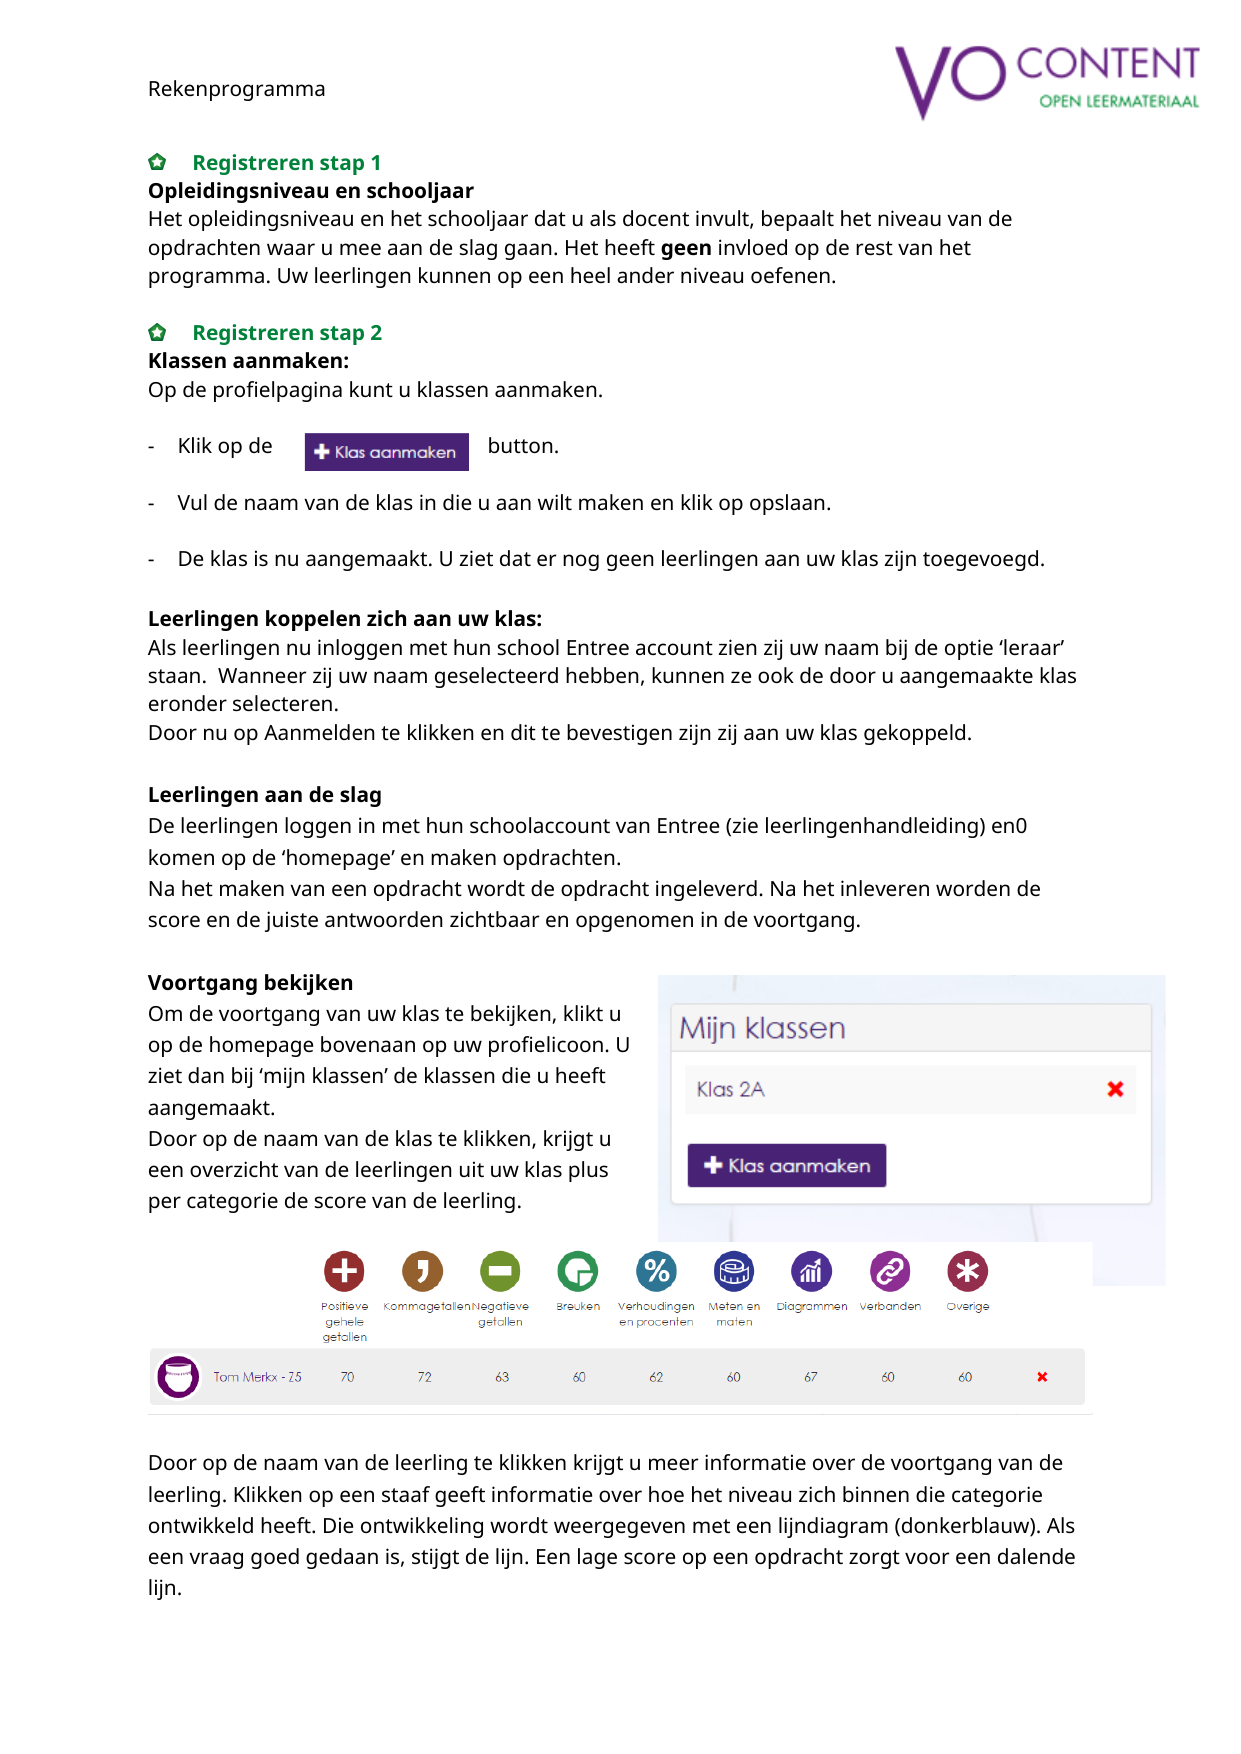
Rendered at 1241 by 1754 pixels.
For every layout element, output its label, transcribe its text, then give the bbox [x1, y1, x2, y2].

picture [147, 975, 1166, 1415]
text De leerlingen loggen in met hun schoolaccount van Entree (zie leerlingenhandleiding) en0 komen op de ‘homepage’ en maken opdrachten. Na het maken van een opdracht wordt de opdracht ingeleverd. Na het inleveren worden de score en de juiste antwoorden zichtbaar en opgenomen in de voortgang. [148, 809, 1093, 934]
text Om de voortgang van uw klas te bekijken, klikt u op de homepage bovenaan op uw profielicoon. U ziet dan bij ‘mijn klassen’ de klassen die u heeft aangemaakt. [148, 996, 657, 1121]
text Het opleidingsniveau en het schooljaar dat u als docent invult, bepaalt het niveau van de opdrachten waar u mee aan de slag gaan. Het heeft geen invloed op de rest van het programma. Uw leerlingen kunnen op een heel ander niveau oefenen. [148, 204, 1093, 318]
text Leerlingen koppelen zich aan uw klas: [148, 604, 1093, 633]
text Voortgang bekijken [148, 965, 1093, 996]
text Als leerlingen nu inloggen met hun school Entree account zien zij uw naam bij de optie ‘leraar’ staan. Wanneer zij uw naam geselecteerd hebben, kunnen ze ook de door u aangemaakte klas eronder selecteren. Door nu op Aanmelden te klikken en dit te bevestigen zijn zij aan uw klas gekoppeld. [148, 633, 1093, 746]
list Registreren stap 2 [148, 318, 1093, 346]
list De klas is nu aangemaakt. U ziet dat er nog geen leerlingen aan uw klas zijn toegevoegd. [148, 544, 1093, 573]
text Opleidingsniveau en schooljaar [148, 176, 1093, 204]
picture [148, 323, 166, 341]
text Door op de naam van de leerling te klikken krijgt u meer informatie over de voortgang van de leerling. Klikken op een staaf geeft informatie over hoe het niveau zich binnen die categorie ontwikkeld heeft. Die ontwikkeling wordt weergegeven met een lijndiagram (donkerblauw). Als een vraag goed gedaan is, stijgt de lijn. Een lage score op een opdracht zorgt voor een dalende lijn. [148, 1446, 1093, 1602]
picture [895, 21, 1208, 147]
list Vul de naam van de klas in die u aan wilt maken en klik op opslaan. [148, 488, 1093, 516]
text Leerlingen aan de slag [148, 778, 1093, 809]
list Registreren stap 1 [148, 148, 1093, 176]
picture [304, 432, 469, 471]
picture [148, 153, 166, 170]
list Klik op de button. [148, 431, 1093, 488]
text Door op de naam van de klas te klikken, krijgt u een overzicht van de leerlingen uit uw klas plus per categorie de score van de leerling. [148, 1121, 657, 1215]
text Klassen aanmaken: Op de profielpagina kunt u klassen aanmaken. [148, 346, 1093, 431]
